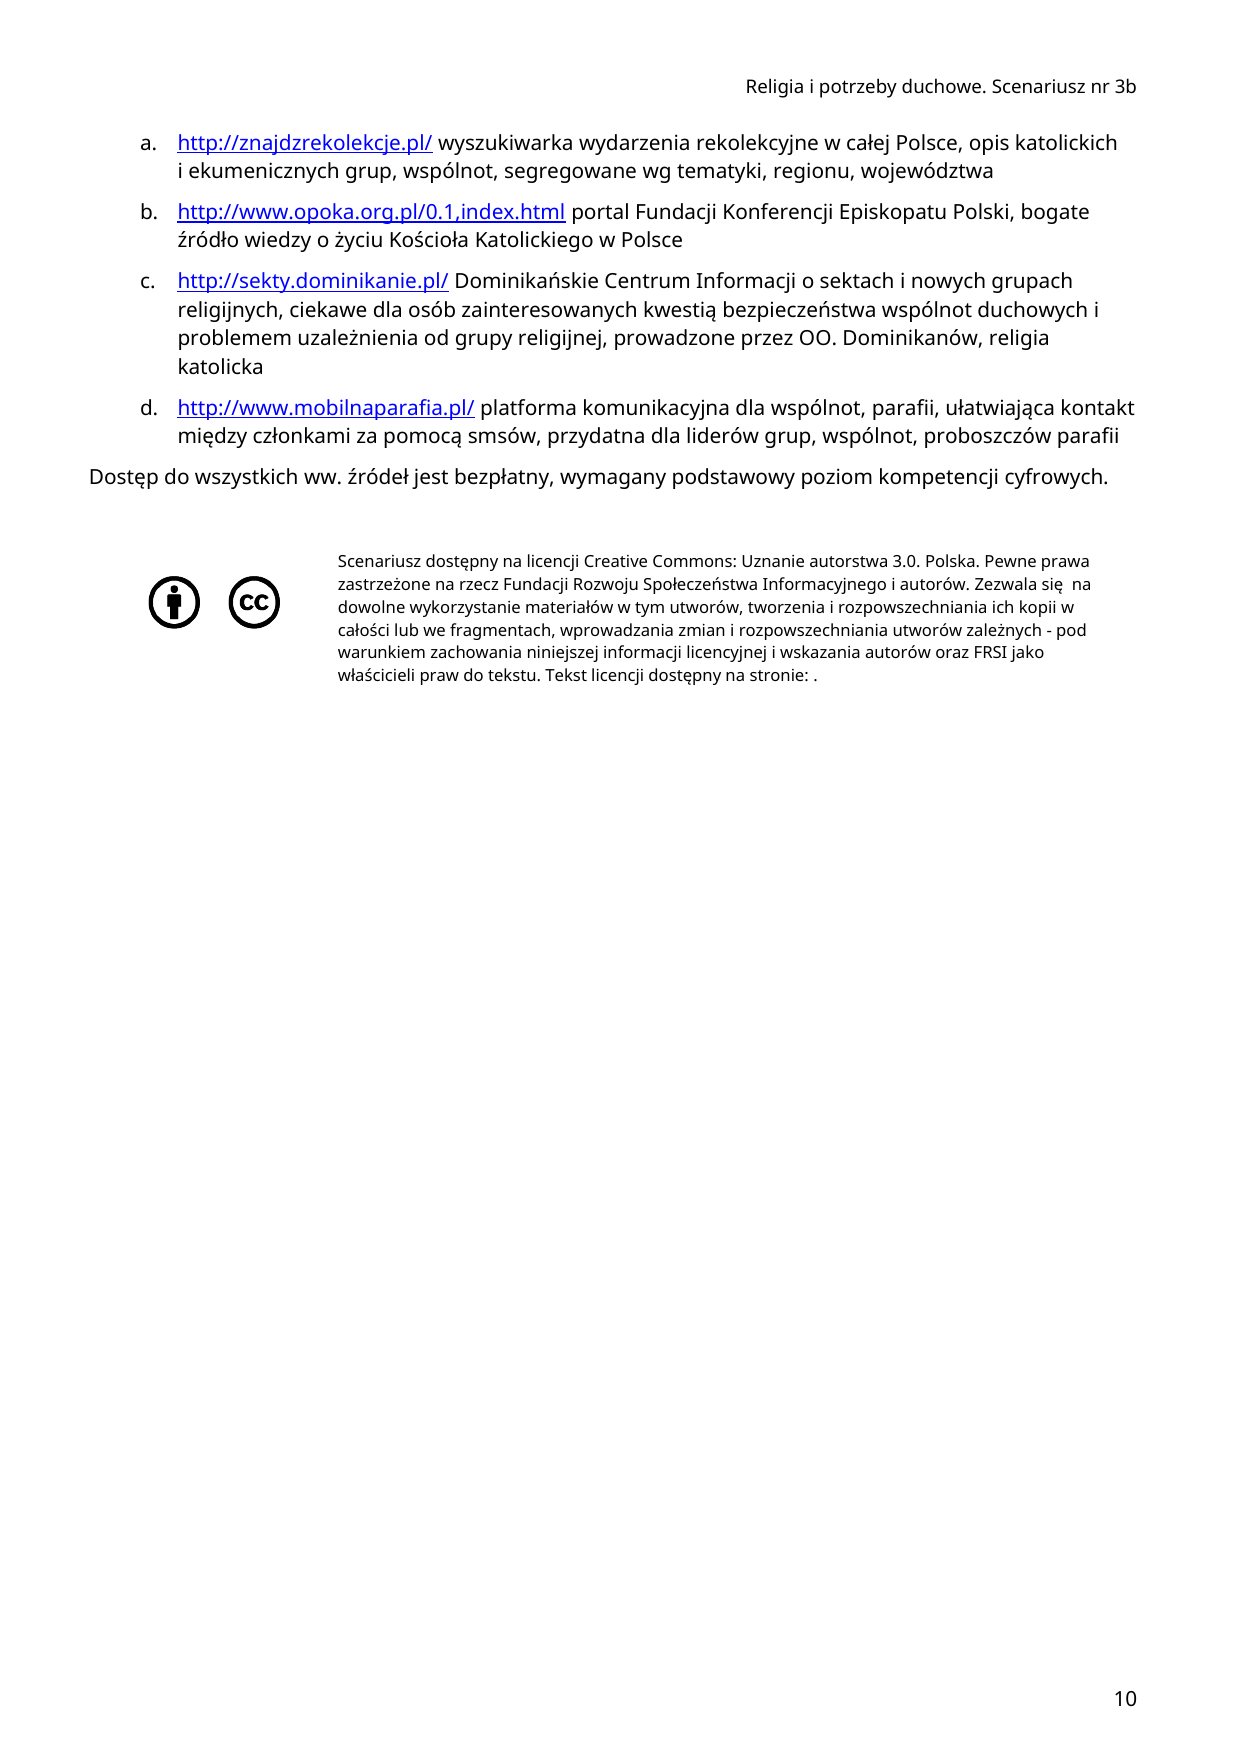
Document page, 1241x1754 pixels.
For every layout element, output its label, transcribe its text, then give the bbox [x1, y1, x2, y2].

list http://sekty.dominikanie.pl/ Dominikańskie Centrum Informacji o sektach i nowych grupach religijnych, ciekawe dla osób zainteresowanych kwestią bezpieczeństwa wspólnot duchowych i problemem uzależnienia od grupy religijnej, prowadzone przez OO. Dominikanów, religia katolicka [140, 267, 1137, 380]
text Dostęp do wszystkich ww. źródeł jest bezpłatny, wymagany podstawowy poziom kompetencji cyfrowych. [89, 462, 1137, 491]
list http://znajdzrekolekcje.pl/ wyszukiwarka wydarzenia rekolekcyjne w całej Polsce, opis katolickich i ekumenicznych grup, wspólnot, segregowane wg tematyki, regionu, województwa [140, 128, 1137, 185]
picture [143, 571, 205, 634]
picture [223, 571, 285, 634]
list http://www.mobilnaparafia.pl/ platforma komunikacyjna dla wspólnot, parafii, ułatwiająca kontakt między członkami za pomocą smsów, przydatna dla liderów grup, wspólnot, proboszczów parafii [140, 393, 1137, 450]
list http://www.opoka.org.pl/0.1,index.html portal Fundacji Konferencji Episkopatu Polski, bogate źródło wiedzy o życiu Kościoła Katolickiego w Polsce [140, 197, 1137, 254]
